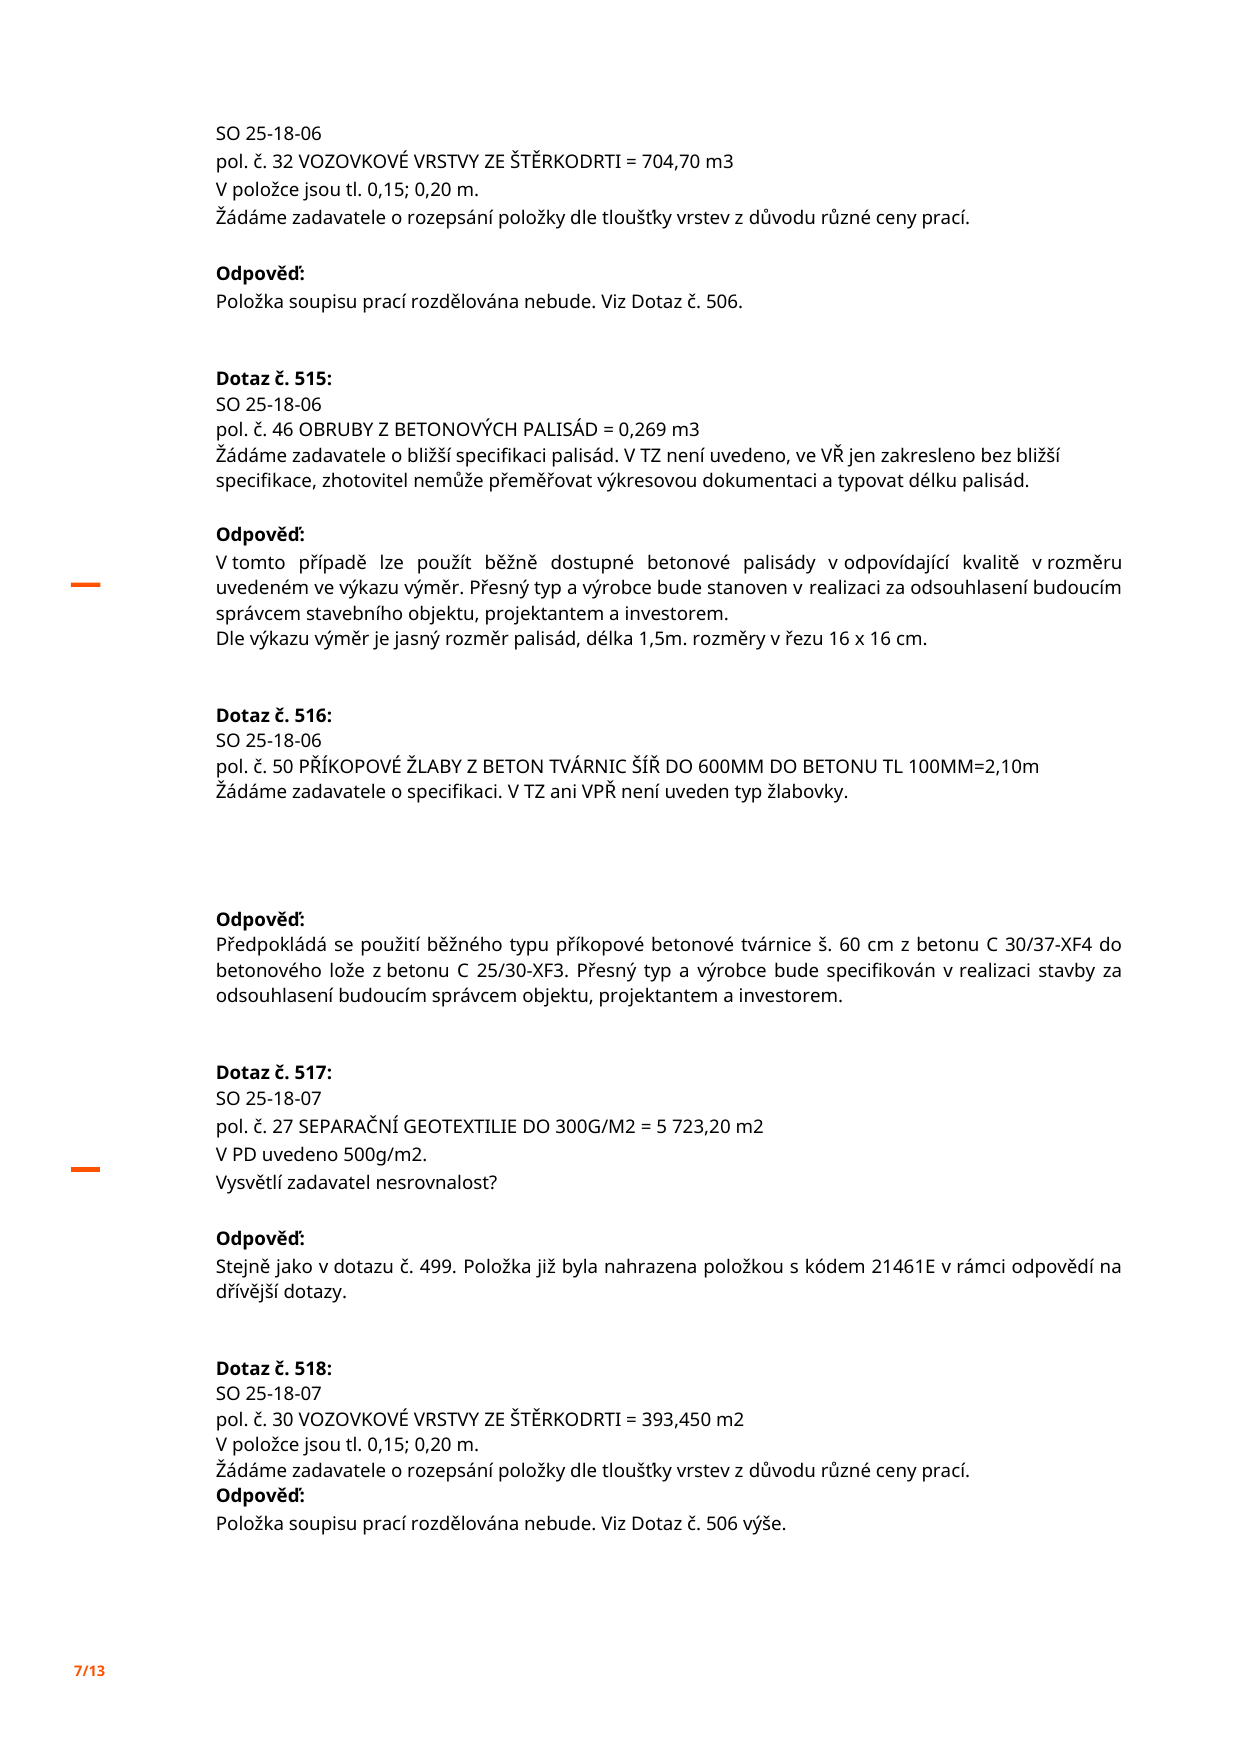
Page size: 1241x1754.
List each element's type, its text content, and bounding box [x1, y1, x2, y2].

text SO 25-18-06 pol. č. 32 VOZOVKOVÉ VRSTVY ZE ŠTĚRKODRTI = 704,70 m3 V položce jsou tl. 0,15; 0,20 m. Žádáme zadavatele o rozepsání položky dle tloušťky vrstev z důvodu různé ceny prací. [216, 121, 1122, 230]
text Odpověď: [216, 1225, 1122, 1251]
text SO 25-18-07 pol. č. 30 VOZOVKOVÉ VRSTVY ZE ŠTĚRKODRTI = 393,450 m2 V položce jsou tl. 0,15; 0,20 m. Žádáme zadavatele o rozepsání položky dle tloušťky vrstev z důvodu různé ceny prací. [216, 1381, 1122, 1483]
text pol. č. 27 SEPARAČNÍ GEOTEXTILIE DO 300G/M2 = 5 723,20 m2 V PD uvedeno 500g/m2. Vysvětlí zadavatel nesrovnalost? [216, 1113, 1122, 1194]
text SO 25-18-06 pol. č. 46 OBRUBY Z BETONOVÝCH PALISÁD = 0,269 m3 Žádáme zadavatele o bližší specifikaci palisád. V TZ není uvedeno, ve VŘ jen zakresleno bez bližší specifikace, zhotovitel nemůže přeměřovat výkresovou dokumentaci a typovat délku palisád. [216, 391, 1122, 493]
text SO 25-18-06 pol. č. 50 PŘÍKOPOVÉ ŽLABY Z BETON TVÁRNIC ŠÍŘ DO 600MM DO BETONU TL 100MM=2,10m Žádáme zadavatele o specifikaci. V TZ ani VPŘ není uveden typ žlabovky. [216, 728, 1122, 804]
text Předpokládá se použití běžného typu příkopové betonové tvárnice š. 60 cm z betonu C 30/37-XF4 do betonového lože z betonu C 25/30-XF3. Přesný typ a výrobce bude specifikován v realizaci stavby za odsouhlasení budoucím správcem objektu, projektantem a investorem. [216, 932, 1122, 1008]
text Odpověď: [216, 521, 1122, 546]
text V tomto případě lze použít běžně dostupné betonové palisády v odpovídající kvalitě v rozměru uvedeném ve výkazu výměr. Přesný typ a výrobce bude stanoven v realizaci za odsouhlasení budoucím správcem stavebního objektu, projektantem a investorem. [216, 549, 1122, 626]
text Dotaz č. 516: [216, 702, 1122, 728]
text Položka soupisu prací rozdělována nebude. Viz Dotaz č. 506. [216, 289, 1122, 314]
text Dle výkazu výměr je jasný rozměr palisád, délka 1,5m. rozměry v řezu 16 x 16 cm. [216, 626, 1122, 651]
text Odpověď: [216, 261, 1122, 286]
text Položka soupisu prací rozdělována nebude. Viz Dotaz č. 506 výše. [216, 1511, 1122, 1536]
text Dotaz č. 518: [216, 1355, 1122, 1381]
text SO 25-18-07 [216, 1085, 1122, 1110]
text Odpověď: [216, 830, 1122, 932]
text Odpověď: [216, 1483, 1122, 1508]
text Stejně jako v dotazu č. 499. Položka již byla nahrazena položkou s kódem 21461E v rámci odpovědí na dřívější dotazy. [216, 1253, 1122, 1304]
text Dotaz č. 517: [216, 1059, 1122, 1085]
text Dotaz č. 515: [216, 365, 1122, 391]
